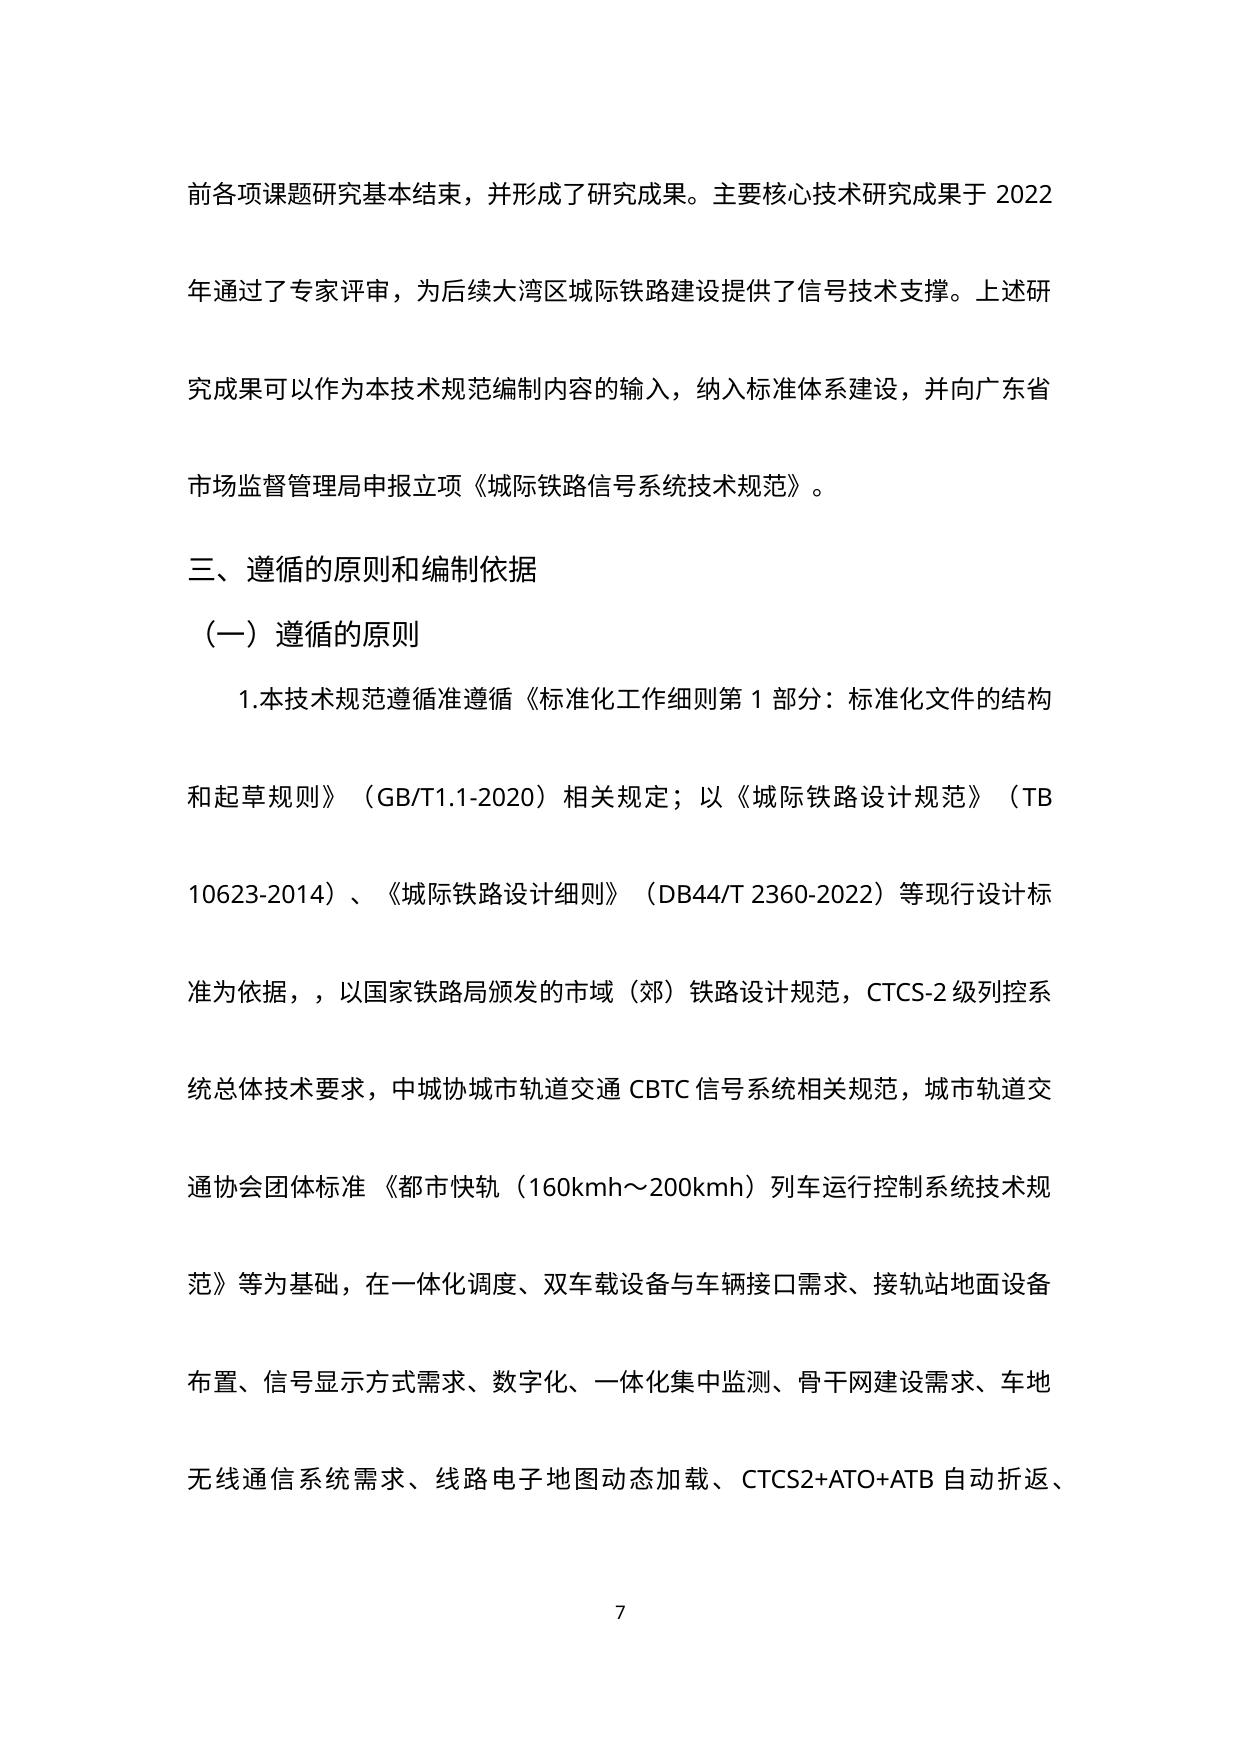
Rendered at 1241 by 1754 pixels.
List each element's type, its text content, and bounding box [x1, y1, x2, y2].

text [187, 665, 1053, 1510]
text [187, 160, 1053, 517]
list （一）遵循的原则 [187, 600, 1053, 665]
list 三、遵循的原则和编制依据 [187, 535, 1053, 600]
